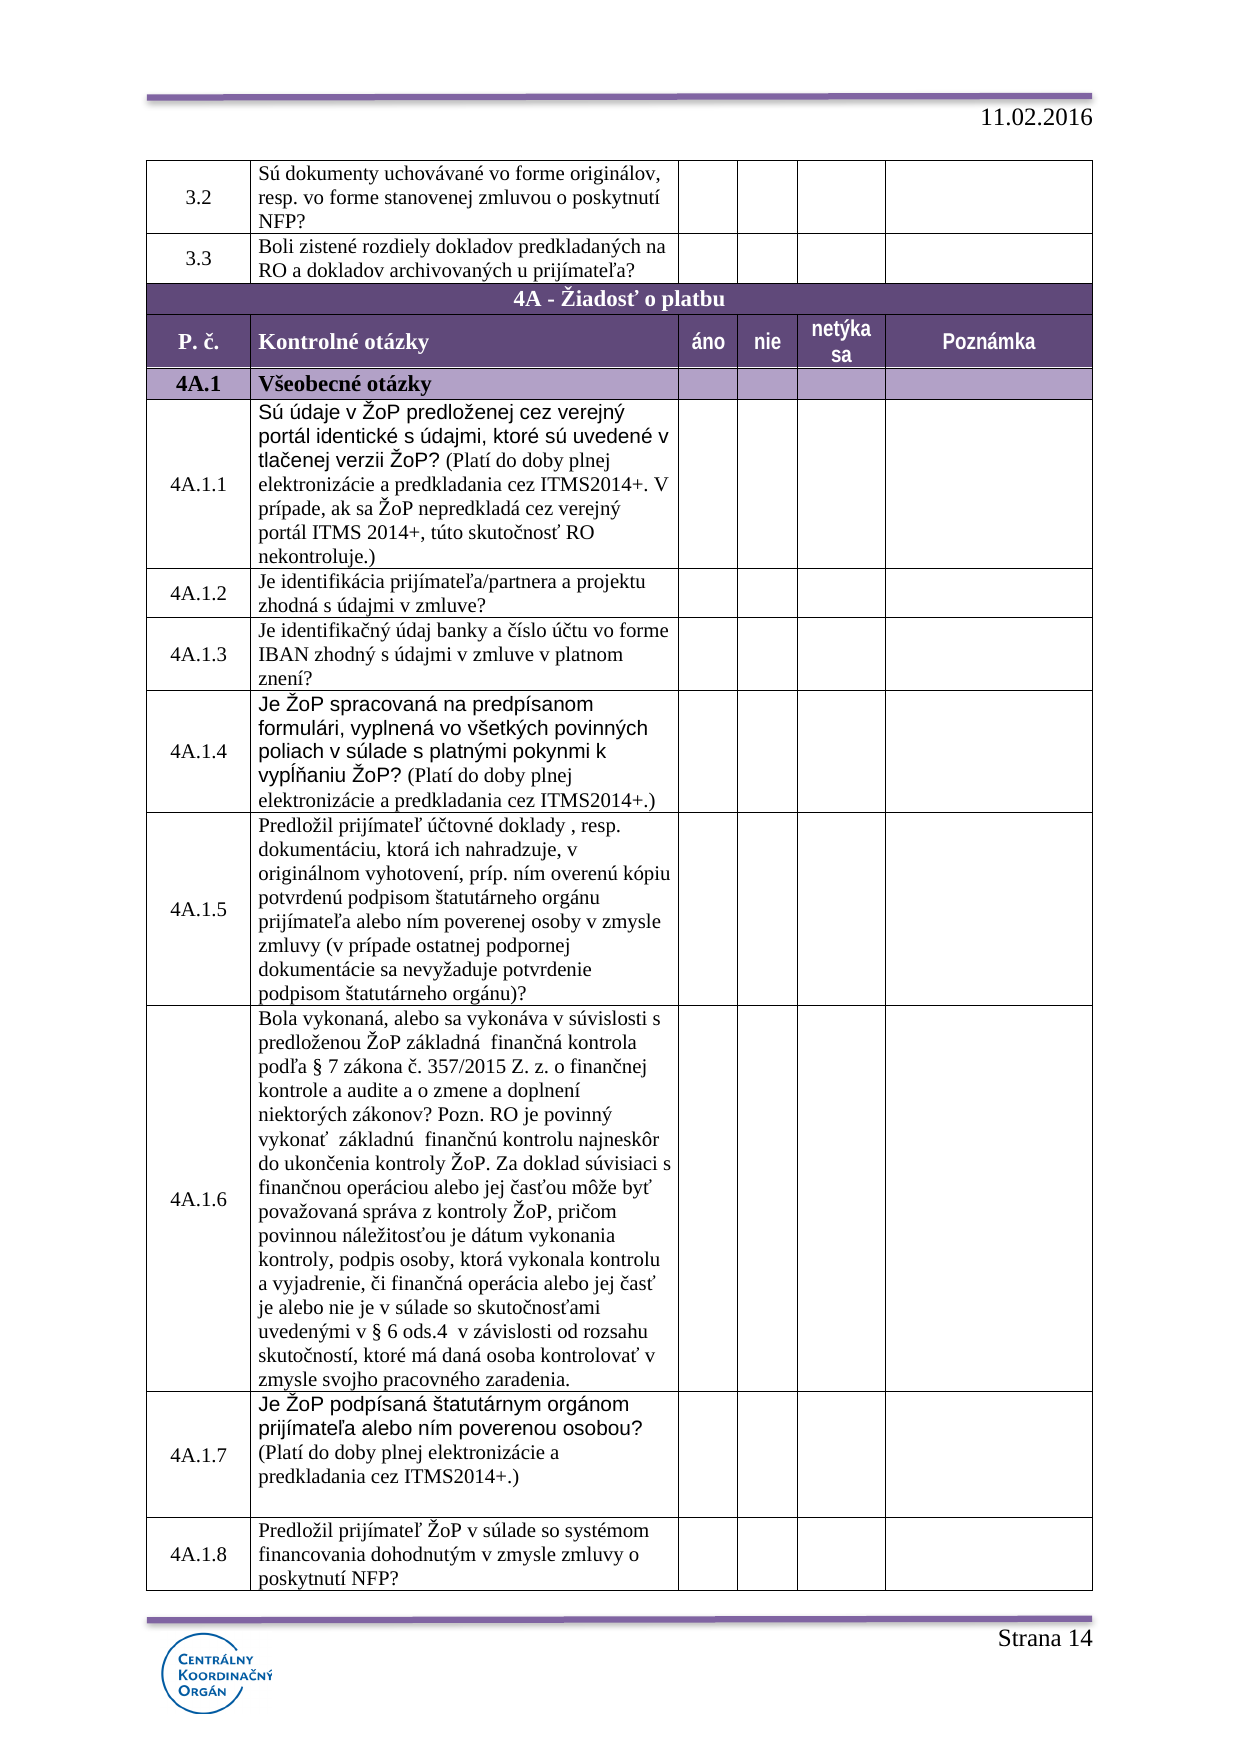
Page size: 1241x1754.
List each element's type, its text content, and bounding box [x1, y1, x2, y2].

table_cell [886, 234, 1092, 282]
table_cell [886, 369, 1092, 399]
table_cell 3.3 [147, 234, 250, 282]
table_cell 4A.1.7 [147, 1392, 250, 1517]
table_cell [798, 813, 885, 1005]
table_cell Poznámka [886, 315, 1092, 367]
table_cell [798, 691, 885, 812]
table_cell 3.2 [147, 161, 250, 233]
table_cell [886, 1006, 1092, 1391]
table_cell [679, 1392, 737, 1517]
table_cell [738, 369, 797, 399]
table_cell 4A - Žiadosť o platbu [147, 284, 1092, 314]
table_cell [679, 400, 737, 568]
table_cell 4A.1.6 [147, 1006, 250, 1391]
table_cell [679, 691, 737, 812]
table_cell [886, 400, 1092, 568]
table_cell Predložil prijímateľ účtovné doklady , resp. dokumentáciu, ktorá ich nahradzuje, v originálnom vyhotovení, príp. ním overenú kópiu potvrdenú podpisom štatutárneho orgánu prijímateľa alebo ním poverenej osoby v zmysle zmluvy (v prípade ostatnej podpornej dokumentácie sa nevyžaduje potvrdenie podpisom štatutárneho orgánu)? [251, 813, 678, 1005]
table_cell Je ŽoP podpísaná štatutárnym orgánom prijímateľa alebo ním poverenou osobou? (Platí do doby plnej elektronizácie a predkladania cez ITMS2014+.) [251, 1392, 678, 1517]
table_cell [886, 569, 1092, 617]
table_cell [679, 813, 737, 1005]
table_cell 4A.1.4 [147, 691, 250, 812]
table_cell [886, 813, 1092, 1005]
table_cell Je identifikácia prijímateľa/partnera a projektu zhodná s údajmi v zmluve? [251, 569, 678, 617]
table_cell [886, 1392, 1092, 1517]
table_cell 4A.1 [147, 369, 250, 399]
table_cell netýka sa [798, 315, 885, 367]
table_cell [679, 1518, 737, 1590]
table_cell 4A.1.8 [147, 1518, 250, 1590]
table_cell [679, 369, 737, 399]
table_cell Bola vykonaná, alebo sa vykonáva v súvislosti s predloženou ŽoP základná finančná kontrola podľa § 7 zákona č. 357/2015 Z. z. o finančnej kontrole a audite a o zmene a doplnení niektorých zákonov? Pozn. RO je povinný vykonať základnú finančnú kontrolu najneskôr do ukončenia kontroly ŽoP. Za doklad súvisiaci s finančnou operáciou alebo jej časťou môže byť považovaná správa z kontroly ŽoP, pričom povinnou náležitosťou je dátum vykonania kontroly, podpis osoby, ktorá vykonala kontrolu a vyjadrenie, či finančná operácia alebo jej časť je alebo nie je v súlade so skutočnosťami uvedenými v § 6 ods.4 v závislosti od rozsahu skutočností, ktoré má daná osoba kontrolovať v zmysle svojho pracovného zaradenia. [251, 1006, 678, 1391]
table_cell [738, 618, 797, 690]
table_cell [738, 400, 797, 568]
table_cell [798, 400, 885, 568]
table_cell [798, 1006, 885, 1391]
table_cell Všeobecné otázky [251, 369, 678, 399]
table_cell [798, 618, 885, 690]
table_cell [738, 691, 797, 812]
table_cell [798, 1518, 885, 1590]
table_cell [679, 1006, 737, 1391]
table_cell áno [679, 315, 737, 367]
picture [159, 1631, 272, 1713]
table_cell [738, 234, 797, 282]
table_cell Je identifikačný údaj banky a číslo účtu vo forme IBAN zhodný s údajmi v zmluve v platnom znení? [251, 618, 678, 690]
table_cell [886, 618, 1092, 690]
table_cell [738, 1518, 797, 1590]
table_cell nie [738, 315, 797, 367]
table_cell [679, 161, 737, 233]
table_cell [886, 691, 1092, 812]
table_cell [798, 569, 885, 617]
table_cell [798, 234, 885, 282]
table_cell Boli zistené rozdiely dokladov predkladaných na RO a dokladov archivovaných u prijímateľa? [251, 234, 678, 282]
table_cell [679, 569, 737, 617]
table_cell P. č. [147, 315, 250, 367]
table_cell [886, 1518, 1092, 1590]
table_cell [679, 618, 737, 690]
table_cell [738, 1392, 797, 1517]
table_cell [798, 1392, 885, 1517]
table_cell [798, 369, 885, 399]
table_cell [798, 161, 885, 233]
table_cell [679, 234, 737, 282]
table_cell 4A.1.2 [147, 569, 250, 617]
table_cell [738, 1006, 797, 1391]
table_cell Je ŽoP spracovaná na predpísanom formulári, vyplnená vo všetkých povinných poliach v súlade s platnými pokynmi k vypĺňaniu ŽoP? (Platí do doby plnej elektronizácie a predkladania cez ITMS2014+.) [251, 691, 678, 812]
table_cell Sú údaje v ŽoP predloženej cez verejný portál identické s údajmi, ktoré sú uvedené v tlačenej verzii ŽoP? (Platí do doby plnej elektronizácie a predkladania cez ITMS2014+. V prípade, ak sa ŽoP nepredkladá cez verejný portál ITMS 2014+, túto skutočnosť RO nekontroluje.) [251, 400, 678, 568]
table_cell 4A.1.5 [147, 813, 250, 1005]
table_cell 4A.1.3 [147, 618, 250, 690]
table_cell 4A.1.1 [147, 400, 250, 568]
table_cell [738, 161, 797, 233]
table_cell [738, 569, 797, 617]
table_cell [738, 813, 797, 1005]
table_cell Kontrolné otázky [251, 315, 678, 367]
table_cell Predložil prijímateľ ŽoP v súlade so systémom financovania dohodnutým v zmysle zmluvy o poskytnutí NFP? [251, 1518, 678, 1590]
table_cell [886, 161, 1092, 233]
table_cell Sú dokumenty uchovávané vo forme originálov, resp. vo forme stanovenej zmluvou o poskytnutí NFP? [251, 161, 678, 233]
